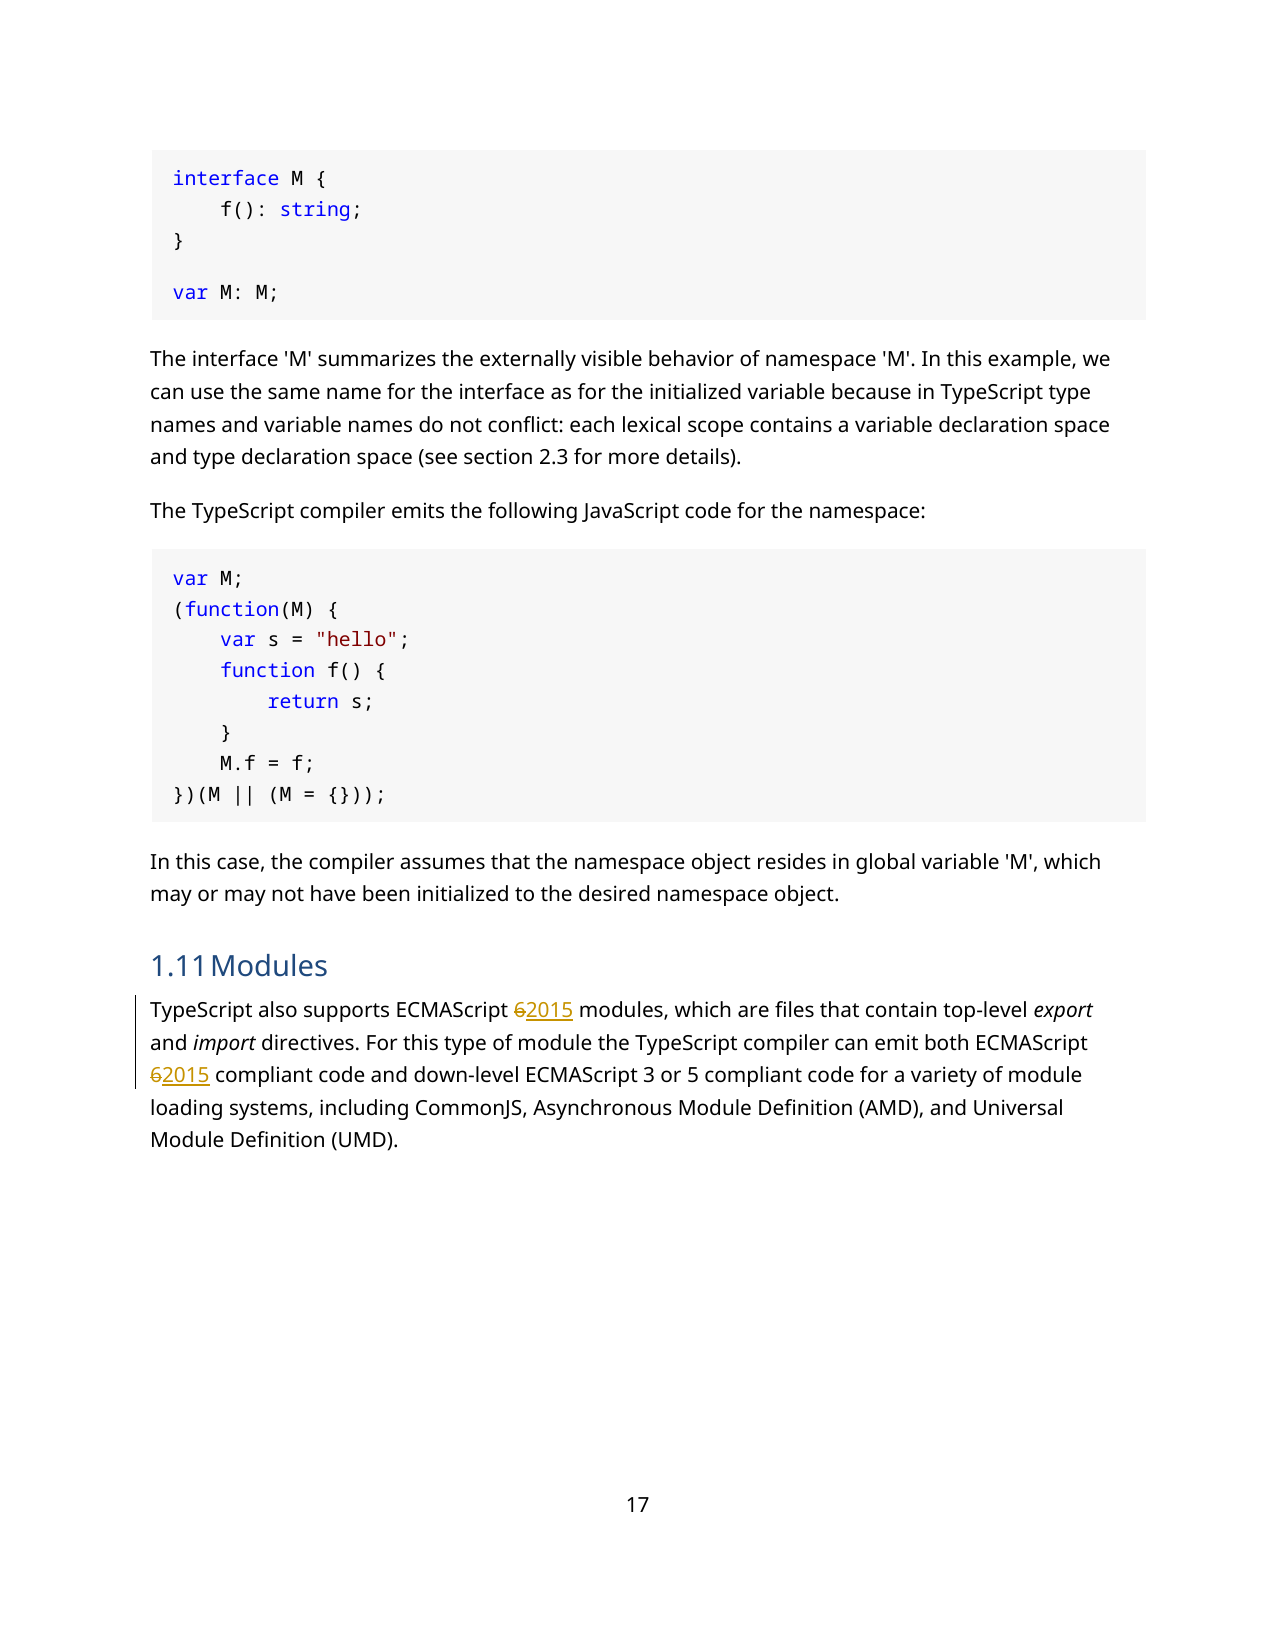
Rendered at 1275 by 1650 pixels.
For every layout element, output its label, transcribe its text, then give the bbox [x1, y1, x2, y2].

text In this case, the compiler assumes that the namespace object resides in global variable 'M', which may or may not have been initialized to the desired namespace object. [150, 847, 1125, 908]
text The TypeScript compiler emits the following JavaScript code for the namespace: [150, 496, 1125, 524]
text var M: M; [164, 264, 1133, 307]
text interface M { f(): string; } [164, 163, 1133, 253]
subtitle Modules [150, 945, 1125, 985]
text var M; (function(M) { var s = "hello"; function f() { return s; } M.f = f; })(M || (M = {})); [164, 562, 1133, 809]
text The interface 'M' summarizes the externally visible behavior of namespace 'M'. In this example, we can use the same name for the interface as for the initialized variable because in TypeScript type names and variable names do not conflict: each lexical scope contains a variable declaration space and type declaration space (see section 2.3 for more details). [150, 344, 1125, 471]
text TypeScript also supports ECMAScript modules, which are files that contain top-level export and import directives. For this type of module the TypeScript compiler can emit both ECMAScript compliant code and down-level ECMAScript 3 or 5 compliant code for a variety of module loading systems, including CommonJS, Asynchronous Module Definition (AMD), and Universal Module Definition (UMD). [150, 995, 1125, 1154]
